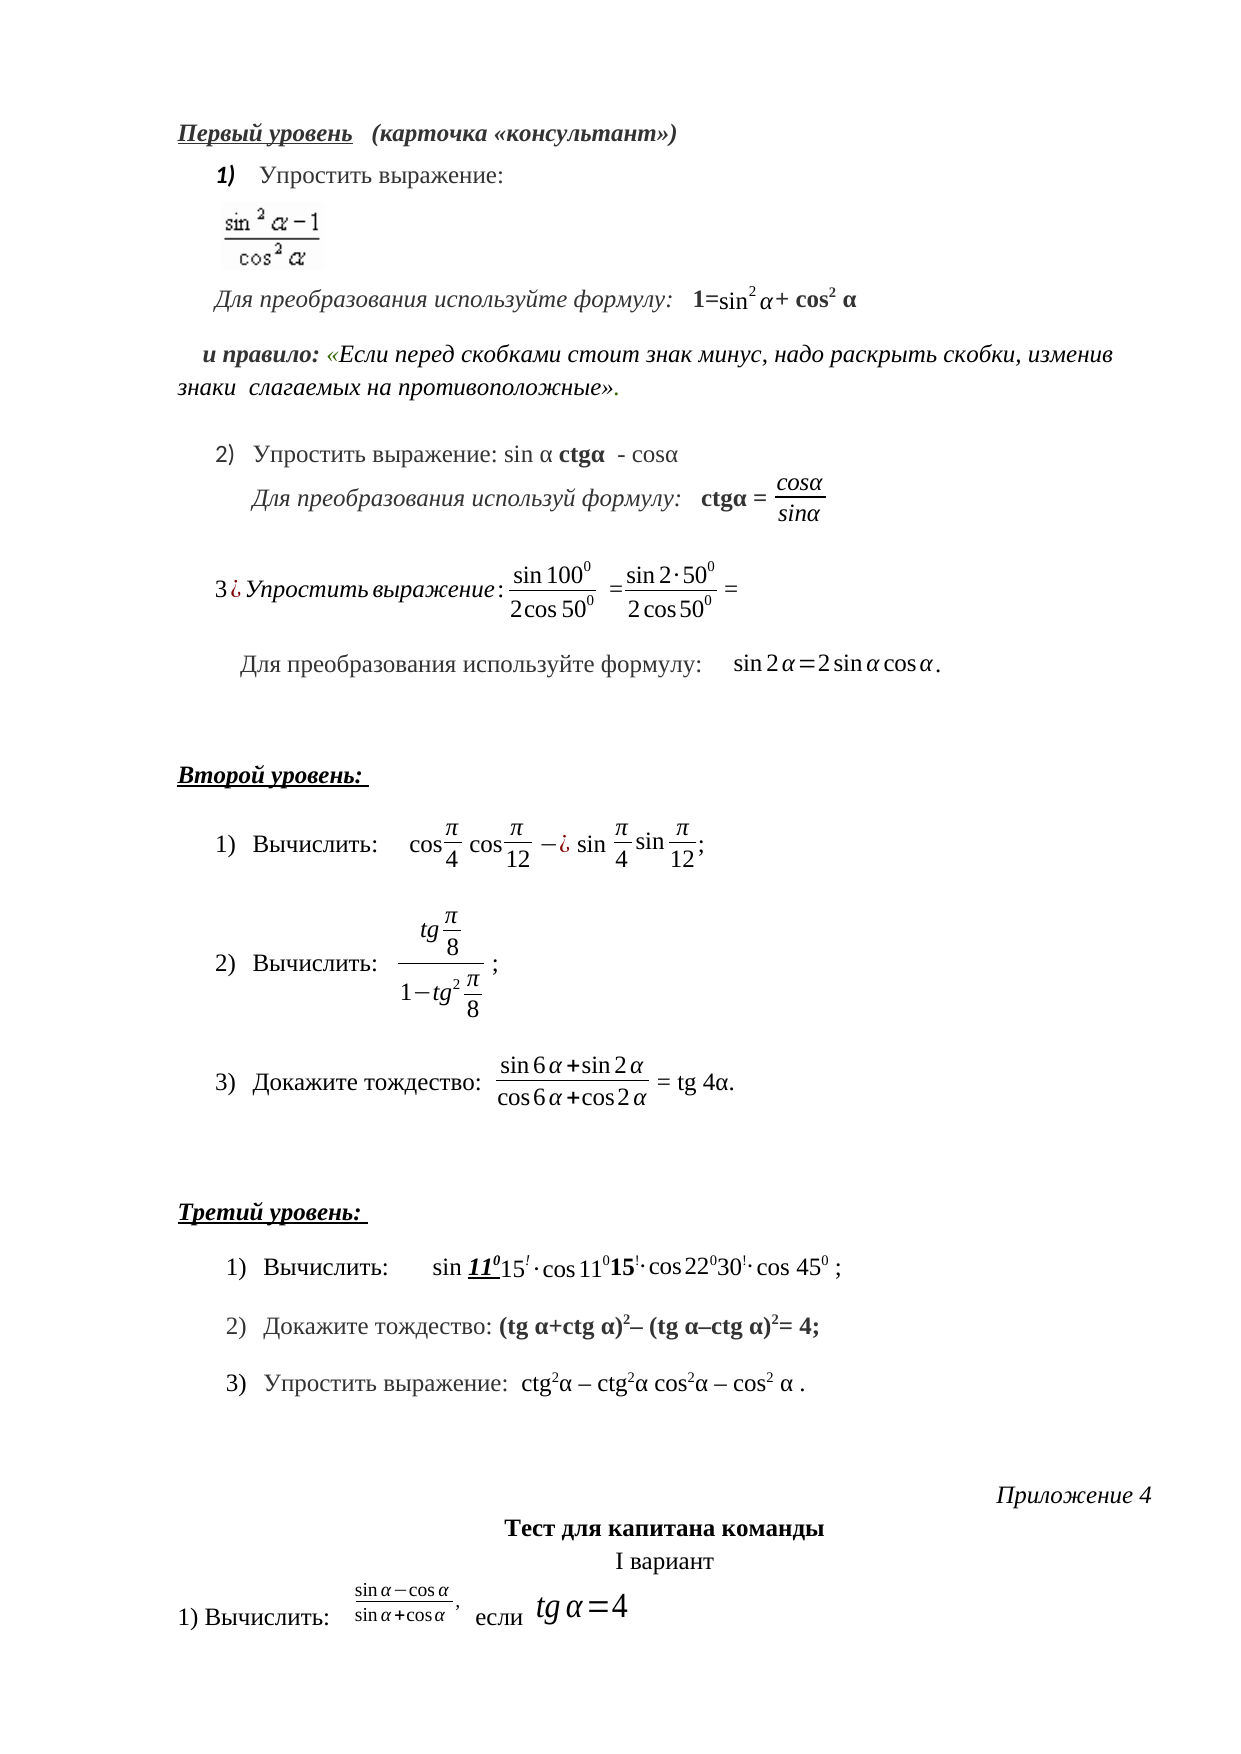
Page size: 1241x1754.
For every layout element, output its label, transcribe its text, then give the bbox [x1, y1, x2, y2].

list Для преобразования используй формулу: ctgα = [252, 468, 1152, 527]
text Тест для капитана команды [177, 1513, 1152, 1542]
list Вычислить: ; [215, 902, 1152, 1023]
text Первый уровень (карточка «консультант») [177, 118, 1152, 147]
text Третий уровень: [177, 1197, 1152, 1226]
picture [221, 202, 326, 270]
list Вычислить: cos cos sin ; [215, 814, 1152, 873]
list Упростить выражение: sin α ctgα - cosα [215, 438, 1152, 468]
list Докажите тождество: (tg α+ctg α)2– (tg α–ctg α)2= 4; [226, 1311, 1152, 1340]
text I вариант [177, 1546, 1152, 1574]
text и правило: «Если перед скобками стоит знак минус, надо раскрыть скобки, изменив знаки слагаемых на противоположные». [177, 339, 1152, 401]
text = = [215, 556, 1152, 624]
list Упростить выражение: [215, 159, 1152, 190]
text 1) Вычислить: если [177, 1579, 1152, 1631]
text Для преобразования используйте формулу: . [177, 649, 1152, 677]
list Вычислить: sin 110015!030! cos 450 ; [226, 1251, 1152, 1282]
text Второй уровень: [177, 760, 1152, 789]
list Докажите тождество: = tg 4α. [215, 1052, 1152, 1111]
list Упростить выражение: ctg2α – ctg2α cos2α – cos2 α . [226, 1368, 1152, 1397]
text Приложение 4 [177, 1480, 1152, 1508]
text Для преобразования используйте формулу: 1=+ cos2 α [177, 282, 1152, 314]
